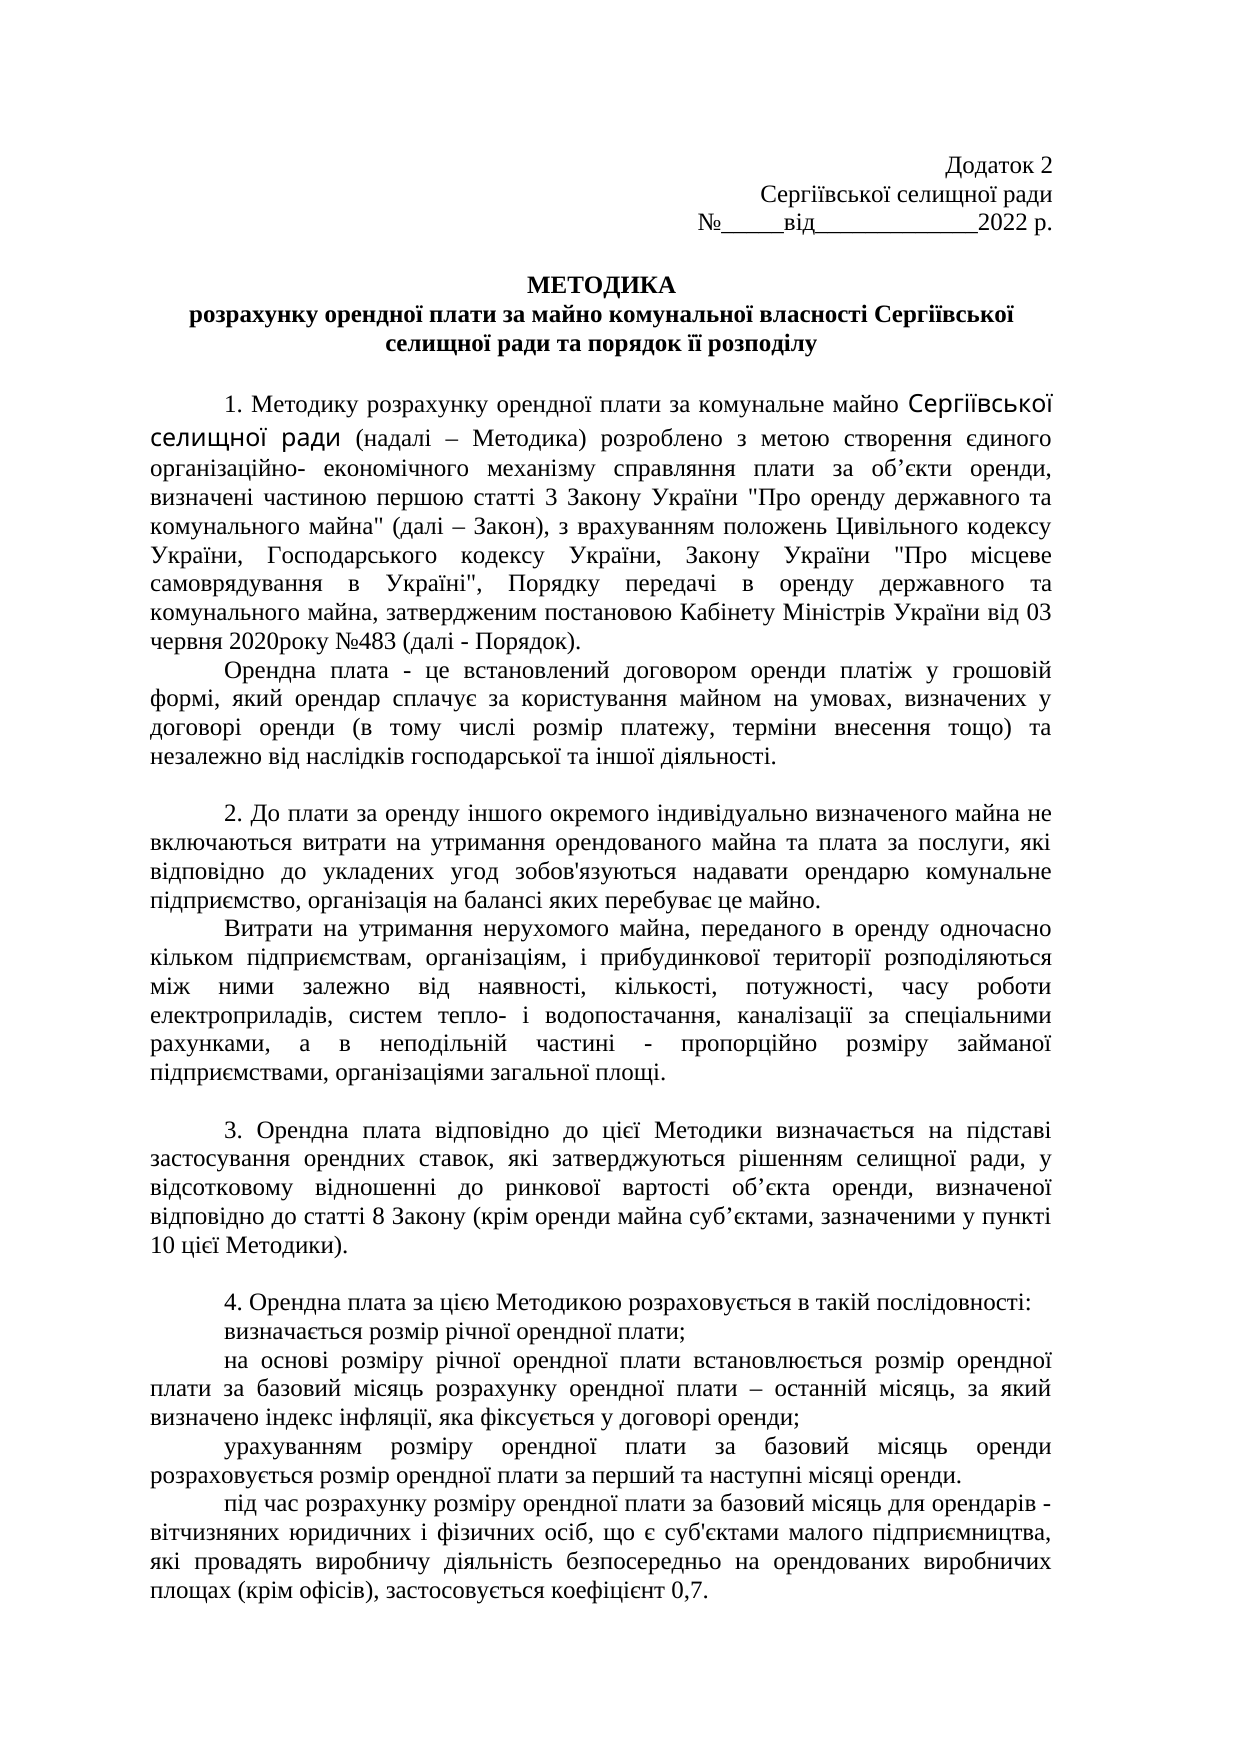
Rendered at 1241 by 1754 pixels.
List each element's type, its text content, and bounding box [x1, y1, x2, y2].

text 4. Орендна плата за цією Методикою розраховується в такій послідовності: [150, 1287, 1053, 1316]
text 1. Методику розрахунку орендної плати за комунальне майно Сергіївської селищної ради (надалі – Методика) розроблено з метою створення єдиного організаційно- економічного механізму справляння плати за об’єкти оренди, визначені частиною першою статті 3 Закону України "Про оренду державного та комунального майна" (далі – Закон), з врахуванням положень Цивільного кодексу України, Господарського кодексу України, Закону України "Про місцеве самоврядування в Україні", Порядку передачі в оренду державного та комунального майна, затвердженим постановою Кабінету Міністрів України від 03 червня 2020року №483 (далі - Порядок). [150, 385, 1053, 655]
text Додаток 2 [150, 150, 1053, 179]
text №_____від_____________2022 р. [150, 207, 1053, 236]
text 2. До плати за оренду іншого окремого індивідуально визначеного майна не включаються витрати на утримання орендованого майна та плата за послуги, які відповідно до укладених угод зобов'язуються надавати орендарю комунальне підприємство, організація на балансі яких перебуває це майно. [150, 798, 1053, 913]
text урахуванням розміру орендної плати за базовий місяць оренди розраховується розмір орендної плати за перший та наступні місяці оренди. [150, 1431, 1053, 1488]
text на основі розміру річної орендної плати встановлюється розмір орендної плати за базовий місяць розрахунку орендної плати – останній місяць, за який визначено індекс інфляції, яка фіксується у договорі оренди; [150, 1345, 1053, 1431]
text визначається розмір річної орендної плати; [150, 1316, 1053, 1345]
text Витрати на утримання нерухомого майна, переданого в оренду одночасно кільком підприємствам, організаціям, і прибудинкової території розподіляються між ними залежно від наявності, кількості, потужності, часу роботи електроприладів, систем тепло- і водопостачання, каналізації за спеціальними рахунками, а в неподільній частині - пропорційно розміру займаної підприємствами, організаціями загальної площі. [150, 913, 1053, 1086]
text розрахунку орендної плати за майно комунальної власності Сергіївської селищної ради та порядок її розподілу [150, 299, 1053, 357]
text 3. Орендна плата відповідно до цієї Методики визначається на підставі застосування орендних ставок, які затверджуються рішенням селищної ради, у відсотковому відношенні до ринкової вартості об’єкта оренди, визначеної відповідно до статті 8 Закону (крім оренди майна суб’єктами, зазначеними у пункті 10 цієї Методики). [150, 1115, 1053, 1258]
text Орендна плата - це встановлений договором оренди платіж у грошовій формі, який орендар сплачує за користування майном на умовах, визначених у договорі оренди (в тому числі розмір платежу, терміни внесення тощо) та незалежно від наслідків господарської та іншої діяльності. [150, 655, 1053, 770]
text МЕТОДИКА [150, 270, 1053, 299]
text Сергіївської селищної ради [150, 179, 1053, 207]
text під час розрахунку розміру орендної плати за базовий місяць для орендарів - вітчизняних юридичних і фізичних осіб, що є суб'єктами малого підприємництва, які провадять виробничу діяльність безпосередньо на орендованих виробничих площах (крім офісів), застосовується коефіцієнт 0,7. [150, 1488, 1053, 1603]
